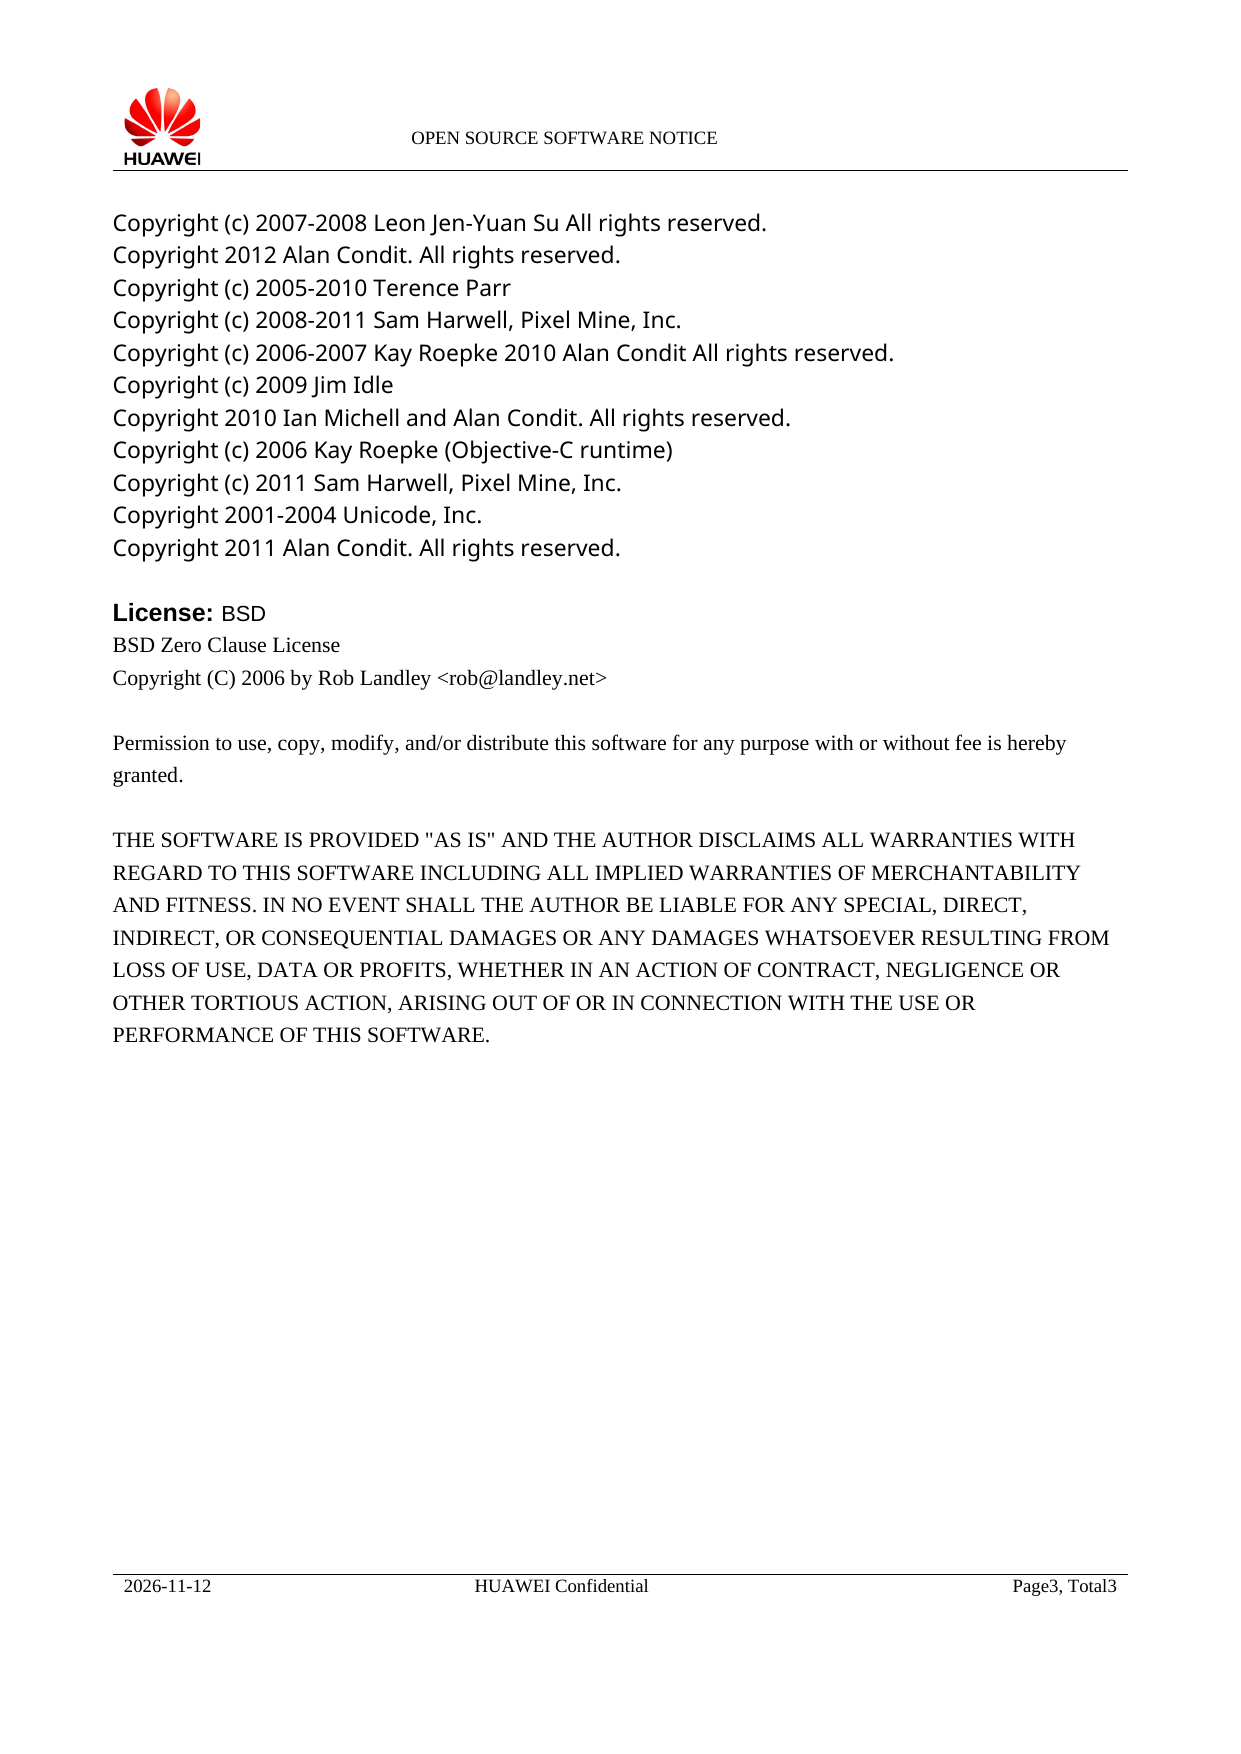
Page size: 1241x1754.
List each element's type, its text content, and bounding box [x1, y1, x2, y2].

picture [124, 88, 201, 165]
text License: BSD [112, 596, 1128, 629]
text BSD Zero Clause License Copyright (C) 2006 by Rob Landley <rob@landley.net> Permission to use, copy, modify, and/or distribute this software for any purpose with or without fee is hereby granted. THE SOFTWARE IS PROVIDED "AS IS" AND THE AUTHOR DISCLAIMS ALL WARRANTIES WITH REGARD TO THIS SOFTWARE INCLUDING ALL IMPLIED WARRANTIES OF MERCHANTABILITY AND FITNESS. IN NO EVENT SHALL THE AUTHOR BE LIABLE FOR ANY SPECIAL, DIRECT, INDIRECT, OR CONSEQUENTIAL DAMAGES OR ANY DAMAGES WHATSOEVER RESULTING FROM LOSS OF USE, DATA OR PROFITS, WHETHER IN AN ACTION OF CONTRACT, NEGLIGENCE OR OTHER TORTIOUS ACTION, ARISING OUT OF OR IN CONNECTION WITH THE USE OR PERFORMANCE OF THIS SOFTWARE. [112, 629, 1128, 1084]
